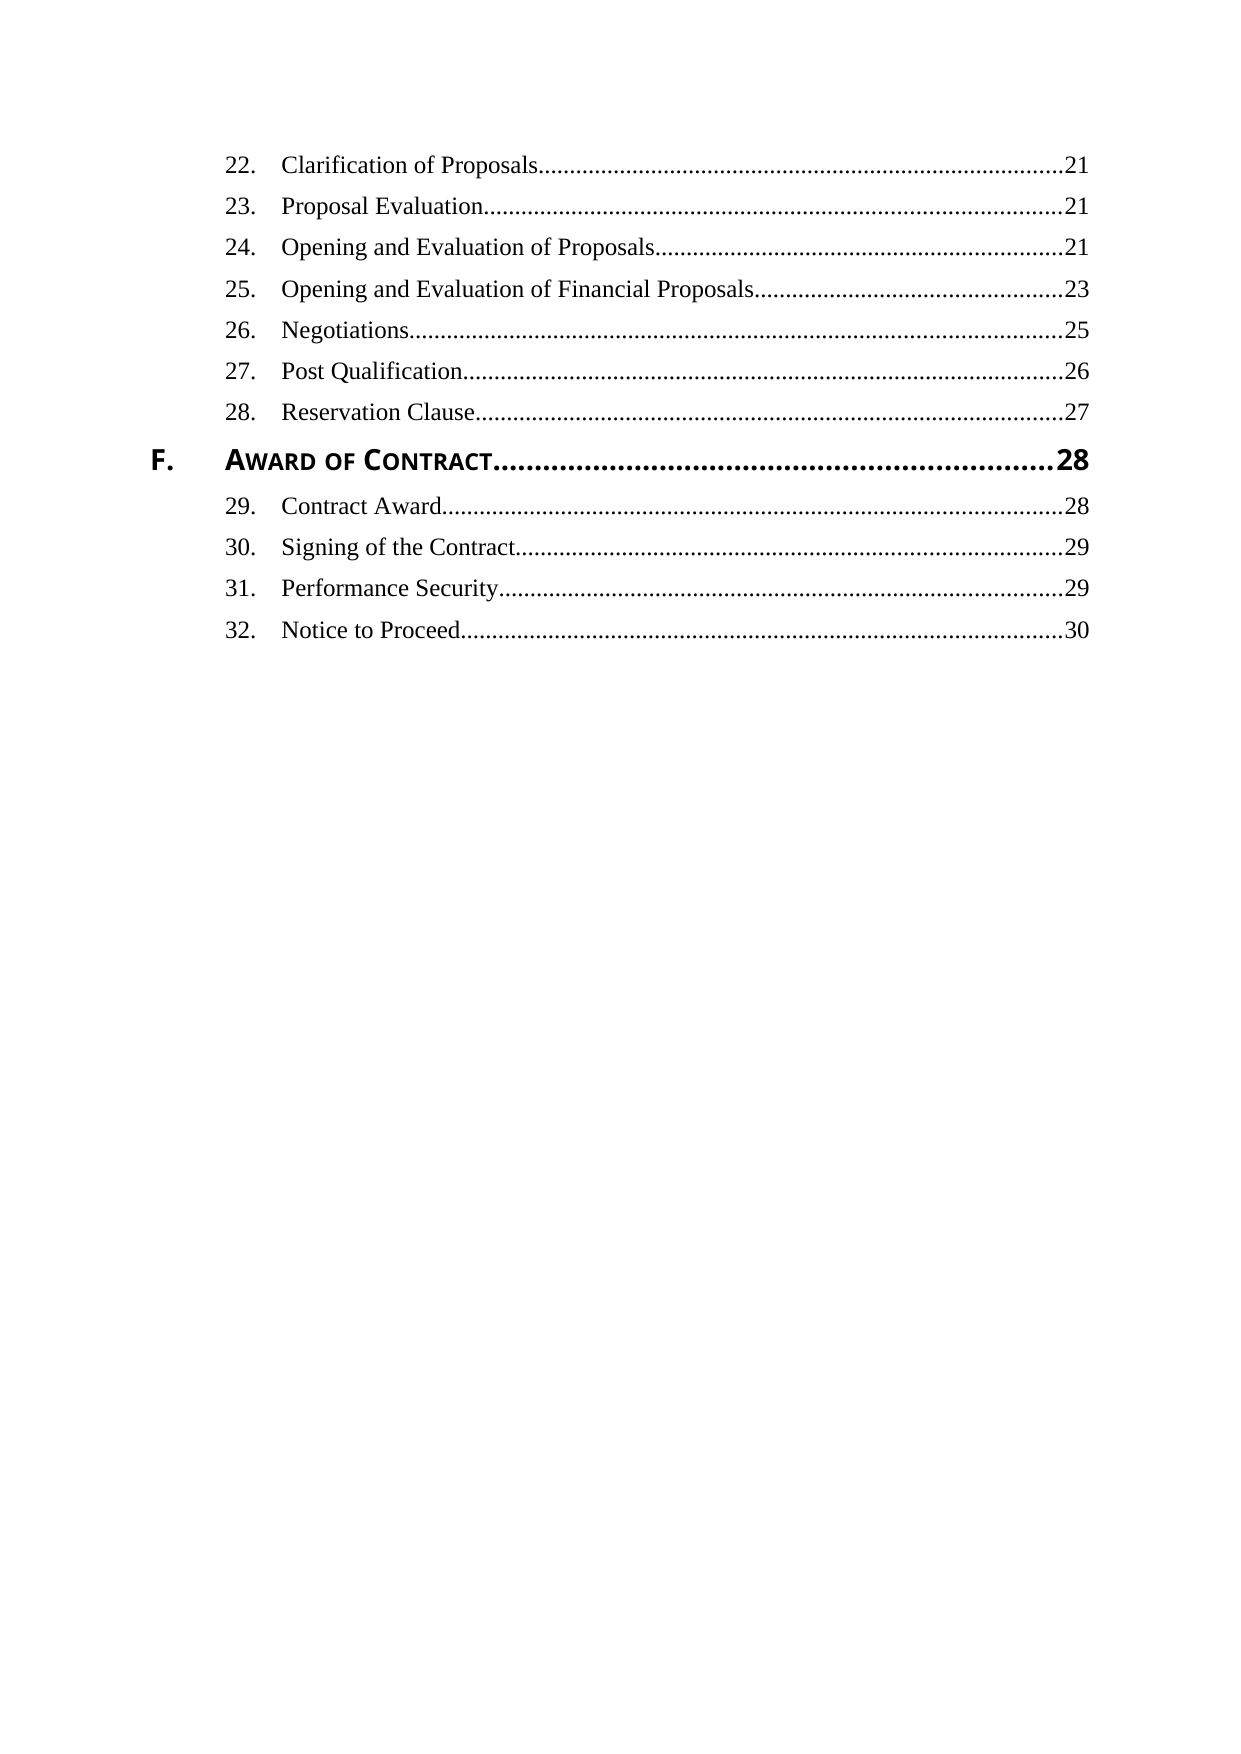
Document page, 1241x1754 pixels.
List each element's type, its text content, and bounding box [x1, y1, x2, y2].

text 22. Clarification of Proposals 21 [225, 150, 1090, 179]
text F. Award of Contract 28 [150, 439, 1090, 478]
text 23. Proposal Evaluation 21 [225, 191, 1090, 220]
text 31. Performance Security 29 [225, 573, 1090, 602]
text 28. Reservation Clause 27 [225, 397, 1090, 426]
text 29. Contract Award 28 [225, 491, 1090, 520]
text 32. Notice to Proceed 30 [225, 615, 1090, 643]
text 26. Negotiations 25 [225, 315, 1090, 344]
text 25. Opening and Evaluation of Financial Proposals 23 [225, 274, 1090, 302]
text 24. Opening and Evaluation of Proposals 21 [225, 232, 1090, 261]
text 27. Post Qualification 26 [225, 356, 1090, 385]
text 30. Signing of the Contract 29 [225, 532, 1090, 561]
